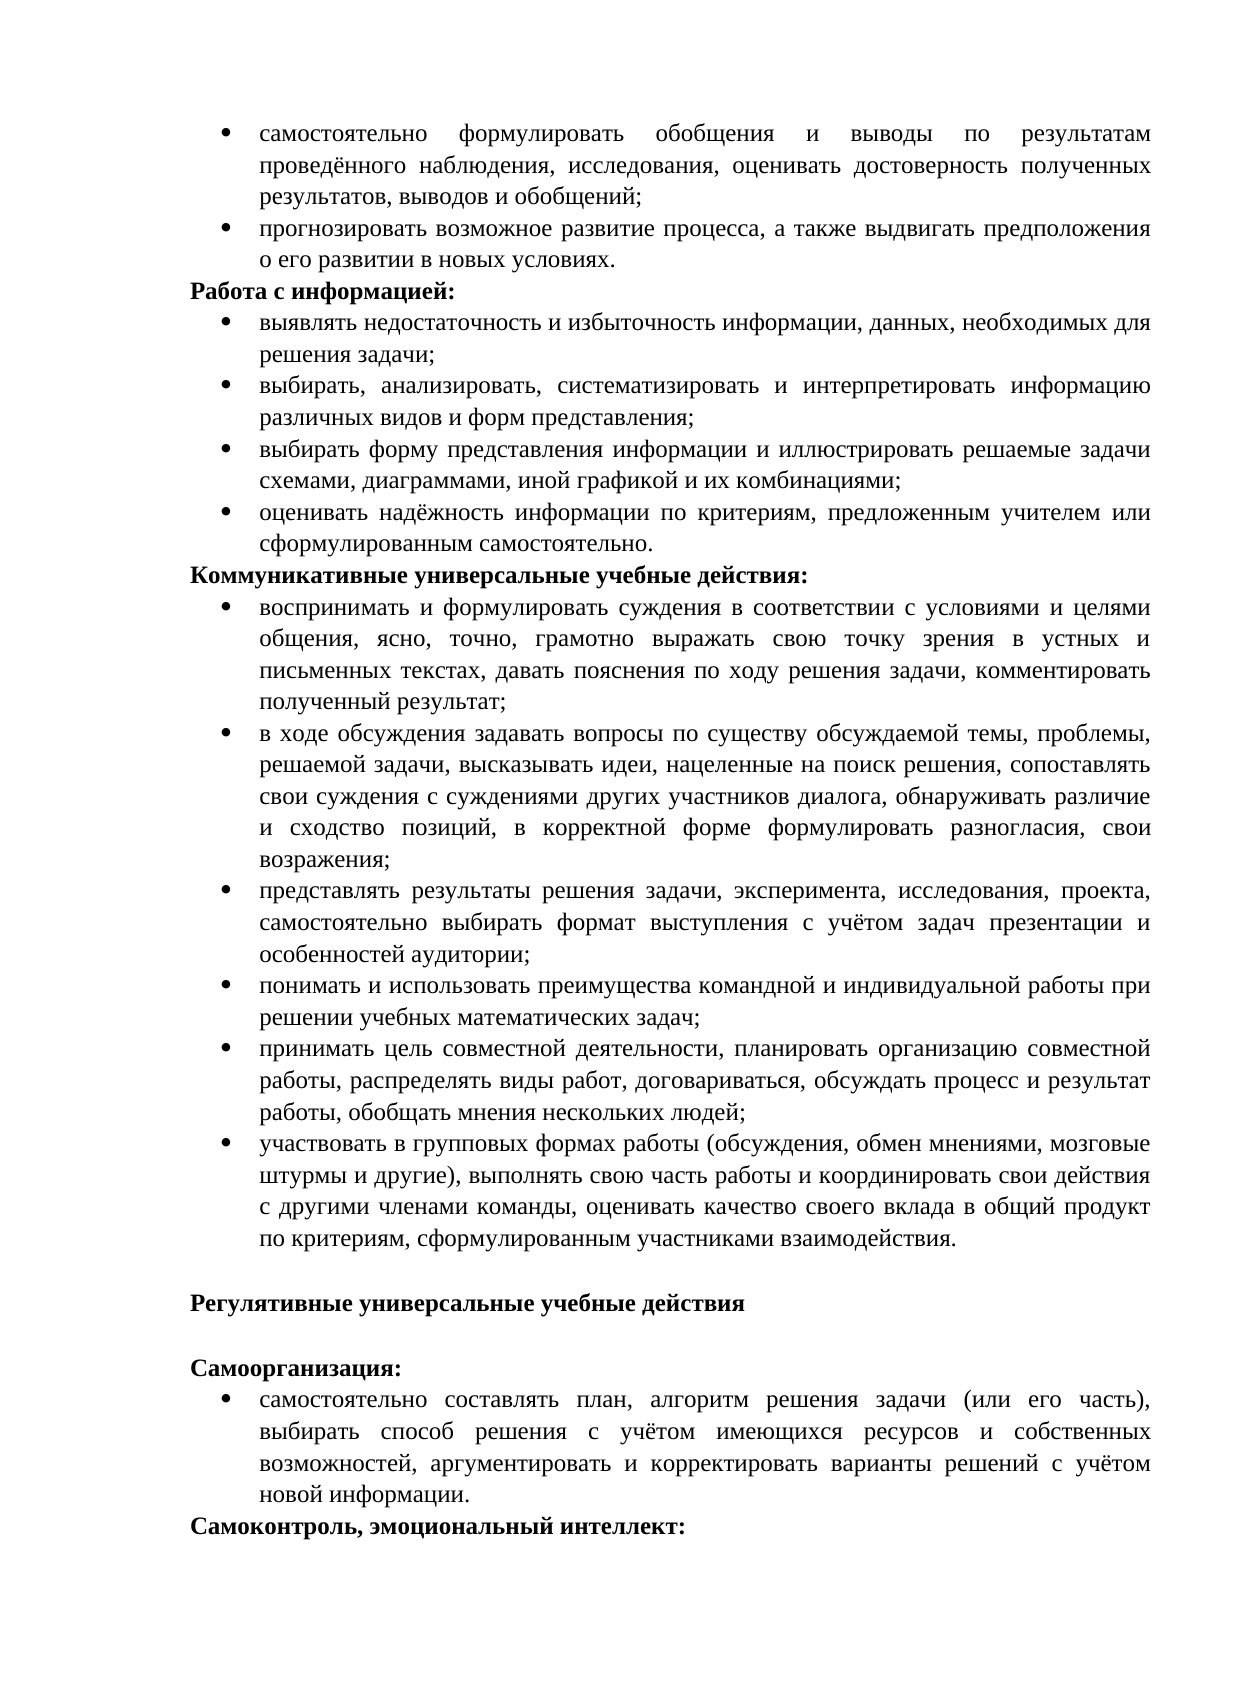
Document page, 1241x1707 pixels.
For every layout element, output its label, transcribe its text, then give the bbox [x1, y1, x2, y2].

list самостоятельно составлять план, алгоритм решения задачи (или его часть), выбирать способ решения с учётом имеющихся ресурсов и собственных возможностей, аргументировать и корректировать варианты решений с учётом новой информации. [222, 1384, 1152, 1508]
list выбирать, анализировать, систематизировать и интерпретировать информацию различных видов и форм представления; [222, 371, 1152, 431]
list выявлять недостаточность и избыточность информации, данных, необходимых для решения задачи; [222, 307, 1152, 368]
text Самоорганизация: [190, 1353, 1152, 1382]
list в ходе обсуждения задавать вопросы по существу обсуждаемой темы, проблемы, решаемой задачи, высказывать идеи, нацеленные на поиск решения, сопоставлять свои суждения с суждениями других участников диалога, обнаруживать различие и сходство позиций, в корректной форме формулировать разногласия, свои возражения; [222, 718, 1152, 873]
text Регулятивные универсальные учебные действия [190, 1288, 1152, 1317]
list прогнозировать возможное развитие процесса, а также выдвигать предположения о его развитии в новых условиях. [222, 213, 1152, 273]
list оценивать надёжность информации по критериям, предложенным учителем или сформулированным самостоятельно. [222, 497, 1152, 557]
list понимать и использовать преимущества командной и индивидуальной работы при решении учебных математических задач; [222, 970, 1152, 1031]
list воспринимать и формулировать суждения в соответствии с условиями и целями общения, ясно, точно, грамотно выражать свою точку зрения в устных и письменных текстах, давать пояснения по ходу решения задачи, комментировать полученный результат; [222, 592, 1152, 715]
text Работа с информацией: [190, 276, 1152, 305]
list выбирать форму представления информации и иллюстрировать решаемые задачи схемами, диаграммами, иной графикой и их комбинациями; [222, 434, 1152, 494]
text Коммуникативные универсальные учебные действия: [190, 560, 1152, 589]
list представлять результаты решения задачи, эксперимента, исследования, проекта, самостоятельно выбирать формат выступления с учётом задач презентации и особенностей аудитории; [222, 876, 1152, 967]
list участвовать в групповых формах работы (обсуждения, обмен мнениями, мозговые штурмы и другие), выполнять свою часть работы и координировать свои действия с другими членами команды, оценивать качество своего вклада в общий продукт по критериям, сформулированным участниками взаимодействия. [222, 1128, 1152, 1252]
text Самоконтроль, эмоциональный интеллект: [190, 1511, 1152, 1539]
list принимать цель совместной деятельности, планировать организацию совместной работы, распределять виды работ, договариваться, обсуждать процесс и результат работы, обобщать мнения нескольких людей; [222, 1033, 1152, 1125]
list самостоятельно формулировать обобщения и выводы по результатам проведённого наблюдения, исследования, оценивать достоверность полученных результатов, выводов и обобщений; [222, 118, 1152, 210]
